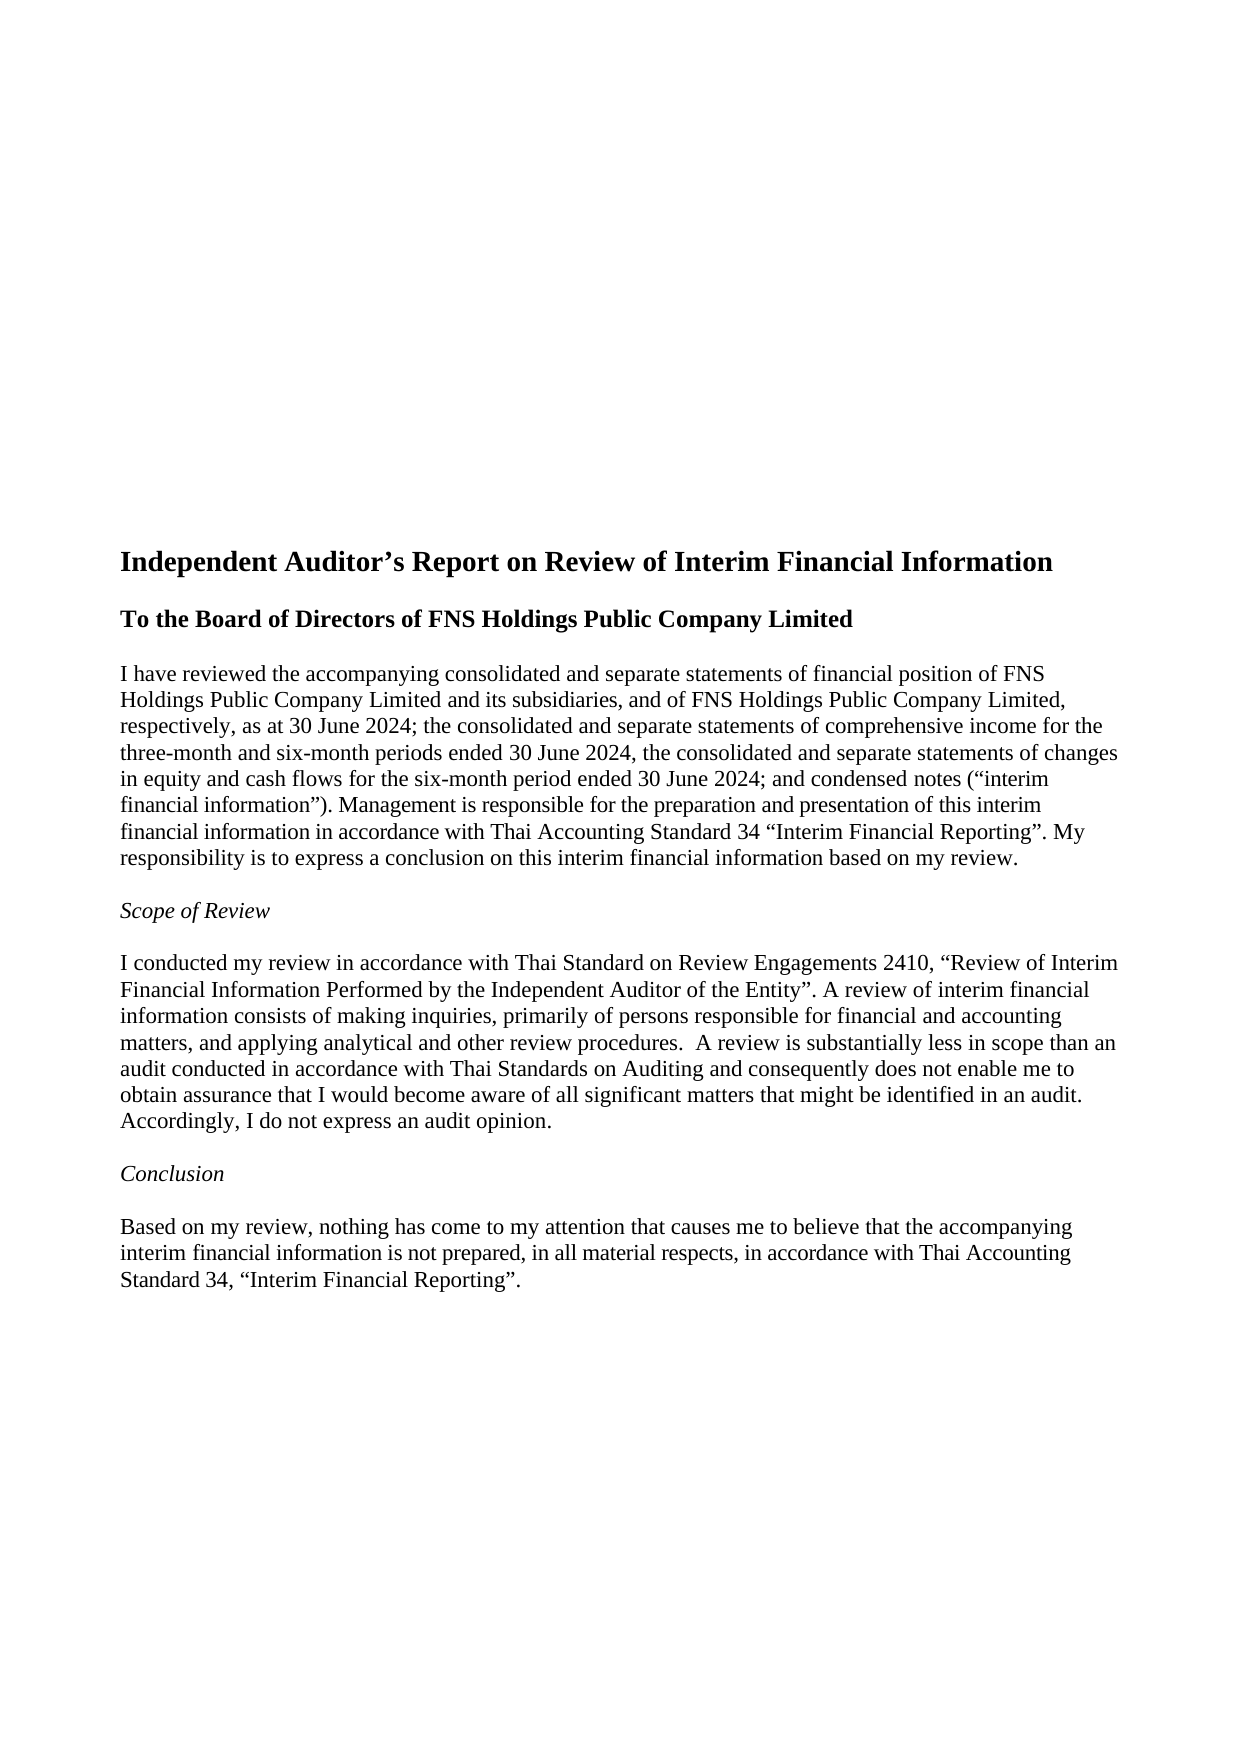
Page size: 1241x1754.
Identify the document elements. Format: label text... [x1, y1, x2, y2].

subtitle To the Board of Directors of FNS Holdings Public Company Limited [120, 604, 1120, 633]
text I have reviewed the accompanying consolidated and separate statements of financial position of FNS Holdings Public Company Limited and its subsidiaries, and of FNS Holdings Public Company Limited, respectively, as at 30 June 2024; the consolidated and separate statements of comprehensive income for the three-month and six-month periods ended 30 June 2024, the consolidated and separate statements of changes in equity and cash flows for the six-month period ended 30 June 2024; and condensed notes (“interim financial information”). Management is responsible for the preparation and presentation of this interim financial information in accordance with Thai Accounting Standard 34 “Interim Financial Reporting”. My responsibility is to express a conclusion on this interim financial information based on my review. [120, 659, 1120, 870]
text Conclusion [120, 1160, 1120, 1187]
text I conducted my review in accordance with Thai Standard on Review Engagements 2410, “Review of Interim Financial Information Performed by the Independent Auditor of the Entity”. A review of interim financial information consists of making inquiries, primarily of persons responsible for financial and accounting matters, and applying analytical and other review procedures. A review is substantially less in scope than an audit conducted in accordance with Thai Standards on Auditing and consequently does not enable me to obtain assurance that I would become aware of all significant matters that might be identified in an audit. Accordingly, I do not express an audit opinion. [120, 949, 1120, 1134]
subtitle Independent Auditor’s Report on Review of Interim Financial Information [120, 544, 1120, 578]
text Scope of Review [120, 897, 1120, 923]
text Based on my review, nothing has come to my attention that causes me to believe that the accompanying interim financial information is not prepared, in all material respects, in accordance with Thai Accounting Standard 34, “Interim Financial Reporting”. [120, 1213, 1120, 1292]
